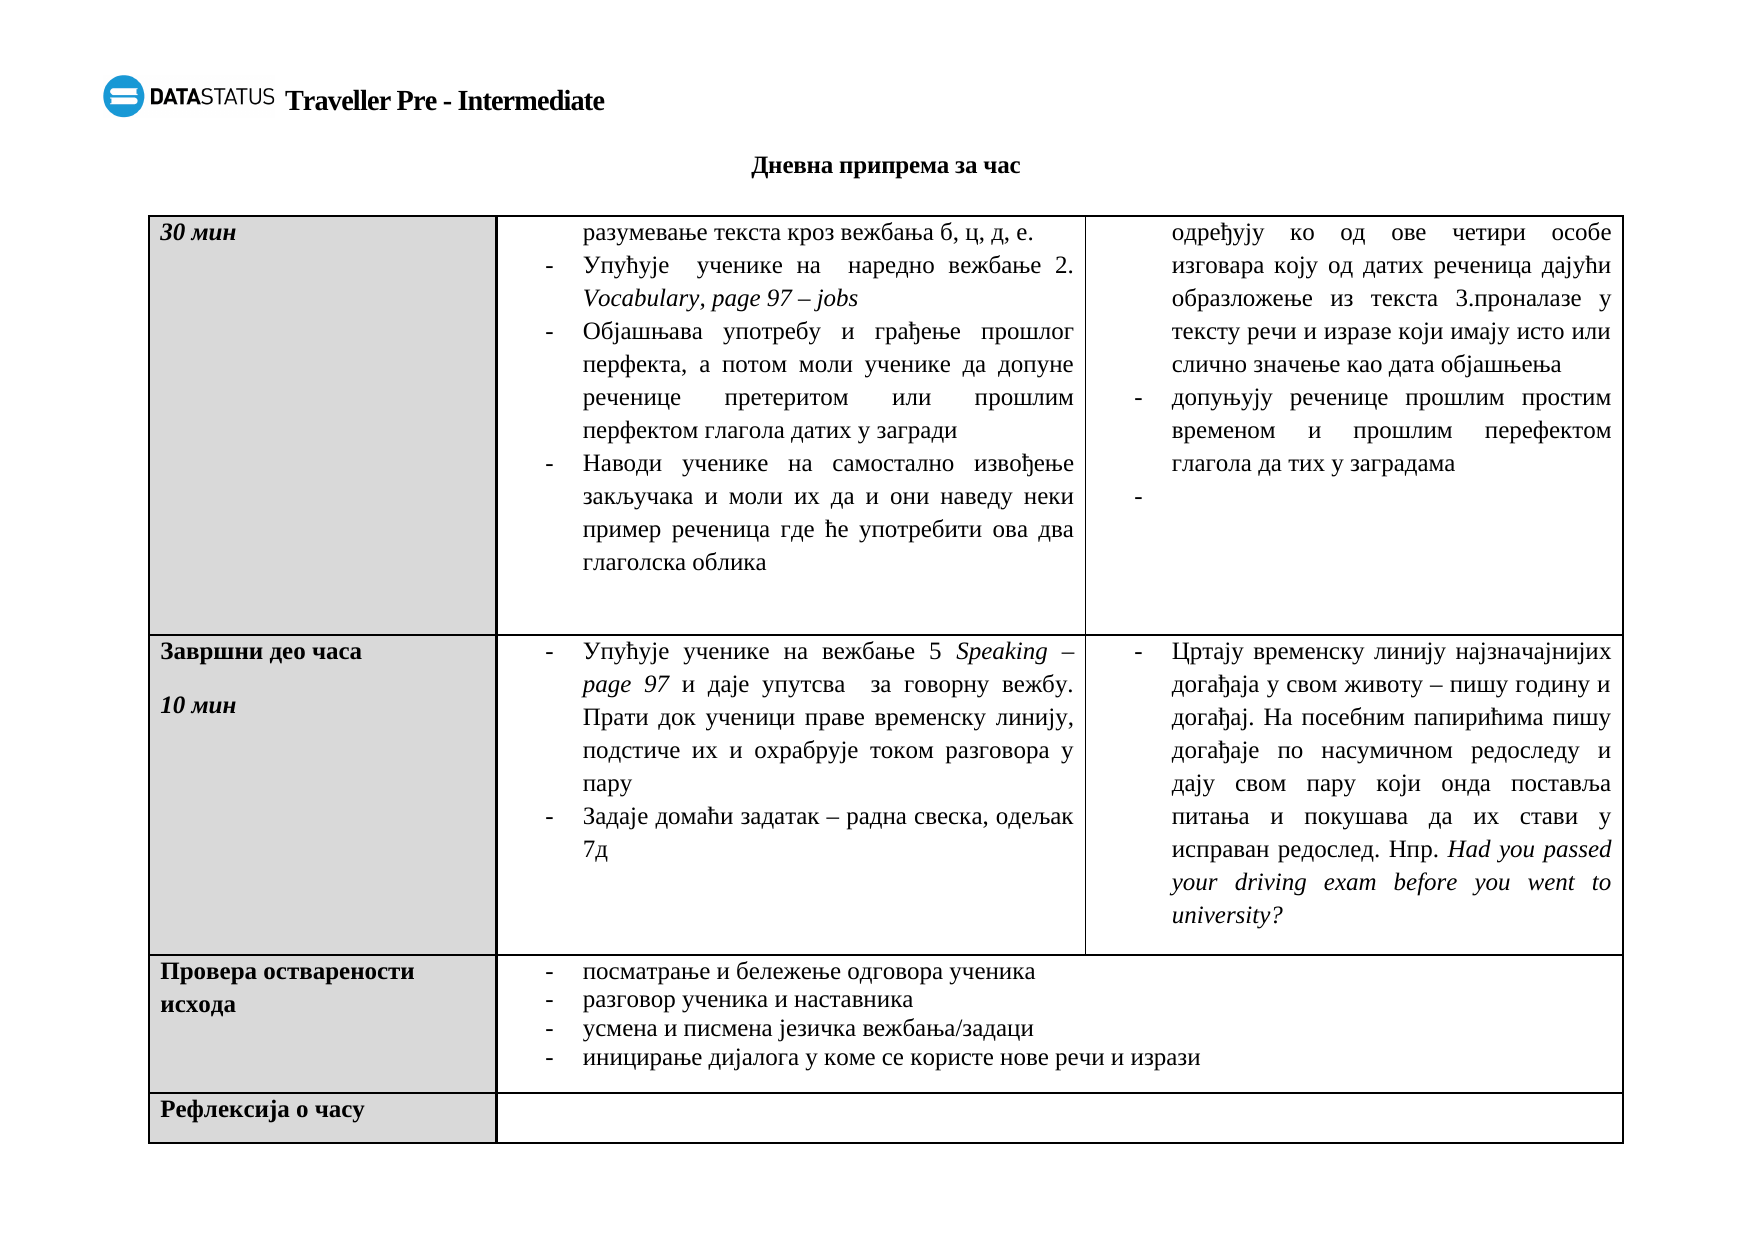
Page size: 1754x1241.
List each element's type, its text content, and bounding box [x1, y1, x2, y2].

table_cell Цртају временску линију најзначајнијих догађаја у свом животу – пишу годину и догађај. На посебним папирићима пишу догађаје по насумичном редоследу и дају свом пару који онда поставља питања и покушава да их стави у исправан редослед. Нпр. Had you passed your driving exam before you went to university? [1086, 636, 1622, 954]
picture [102, 75, 275, 118]
table_cell [498, 1094, 1622, 1142]
table_cell посматрање и бележење одговора ученика разговор ученика и наставника усмена и писмена језичка вежбања/задаци иницирање дијалога у коме се користе нове речи и изрази [498, 956, 1622, 1092]
table_cell Провера остварености исхода [150, 956, 495, 1092]
table_cell Рефлексија о часу [150, 1094, 495, 1142]
table_cell Главни део часа 30 мин [150, 217, 495, 634]
table_cell Упућује ученике на вежбање 5 Speaking – page 97 и даје упутсва за говорну вежбу. Прати док ученици праве временску линију, подстиче их и охрабрује током разговора у пару Задаје домаћи задатак – радна свеска, одељак 7д [498, 636, 1085, 954]
table_cell Завршни део часа 10 мин [150, 636, 495, 954]
